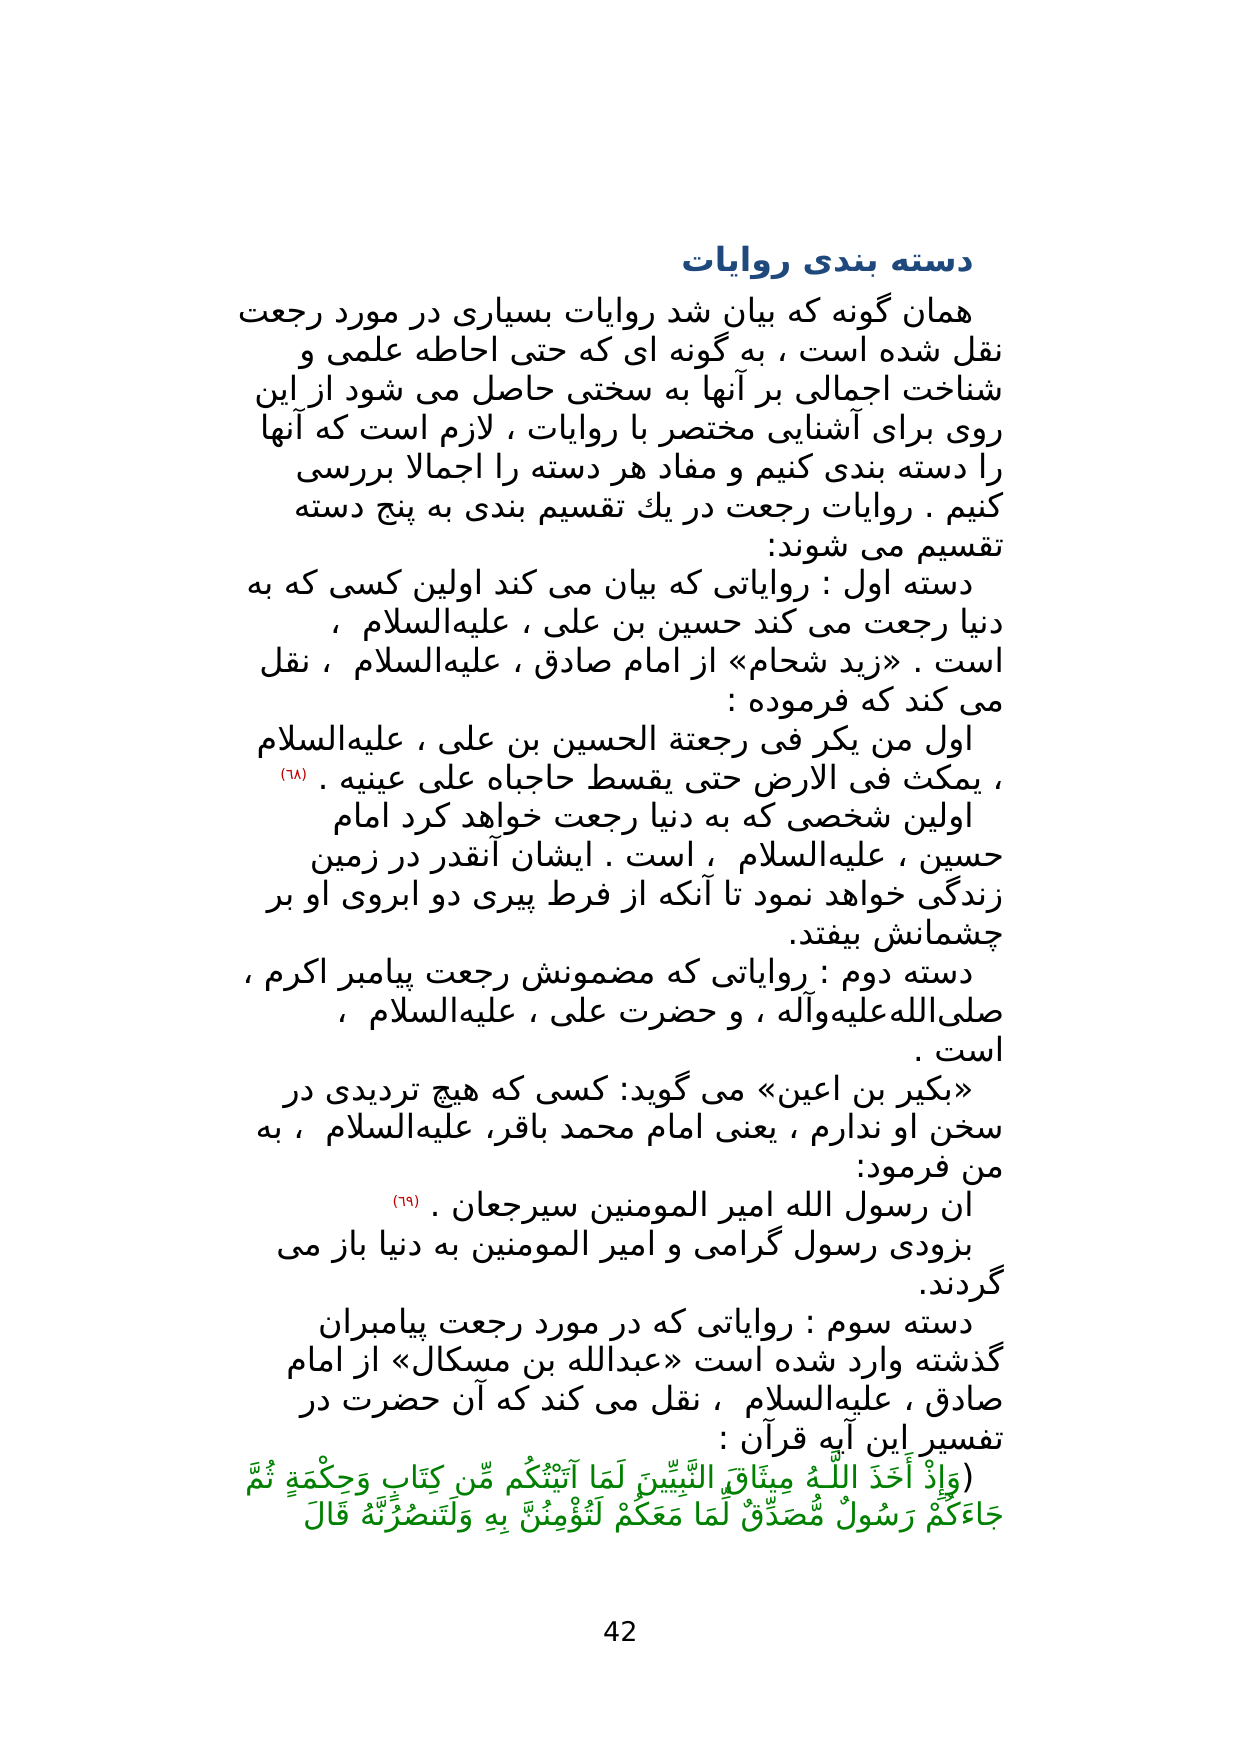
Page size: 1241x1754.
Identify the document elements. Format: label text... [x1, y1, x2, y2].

text همان گونه كه بيان شد روايات بسيارى در مورد رجعت نقل شده است ، به گونه اى كه حتى احاطه علمى و شناخت اجمالى بر آنها به سختى حاصل مى شود از اين روى براى آشنايى مختصر با روايات ، لازم است كه آنها را دسته بندى كنيم و مفاد هر دسته را اجمالا بررسى كنيم . روايات رجعت در يك تقسيم بندى به پنج دسته تقسيم مى شوند: [236, 292, 1004, 564]
text دسته سوم : رواياتى كه در مورد رجعت پيامبران گذشته وارد شده است «عبدالله بن مسكال» از امام صادق ، عليه‌السلام ، نقل مى كند كه آن حضرت در تفسير اين آيه قرآن : [236, 1302, 1004, 1457]
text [236, 1457, 1004, 1533]
text اولين شخصى كه به دنيا رجعت خواهد كرد امام حسين ، عليه‌السلام ، است . ايشان آنقدر در زمين زندگى خواهد نمود تا آنكه از فرط پيرى دو ابروى او بر چشمانش بيفتد. [236, 797, 1004, 952]
text «بكير بن اعين» مى گويد: كسى كه هيچ ترديدى در سخن او ندارم ، يعنى امام محمد باقر، عليه‌السلام ، به من فرمود: [236, 1069, 1004, 1186]
text بزودى رسول گرامى و امير المومنين به دنيا باز مى گردند. [236, 1224, 1004, 1302]
text اول من يكر فى رجعتة الحسين بن على ، عليه‌السلام ، يمكث فى الارض حتى يقسط حاجباه على عينيه . (٦٨) [236, 719, 1004, 797]
text دسته اول : رواياتى كه بيان مى كند اولين كسى كه به دنيا رجعت مى كند حسين بن على ، عليه‌السلام ، است . «زيد شحام» از امام صادق ، عليه‌السلام ، نقل مى كند كه فرموده : [236, 564, 1004, 719]
text دسته دوم : رواياتى كه مضمونش رجعت پيامبر اكرم ، صلى‌الله‌عليه‌وآله ، و حضرت على ، عليه‌السلام ، است . [236, 952, 1004, 1069]
subtitle دسته بندى روايات [236, 241, 1004, 279]
text ان رسول الله امير المومنين سيرجعان . (٦٩) [236, 1186, 1004, 1224]
